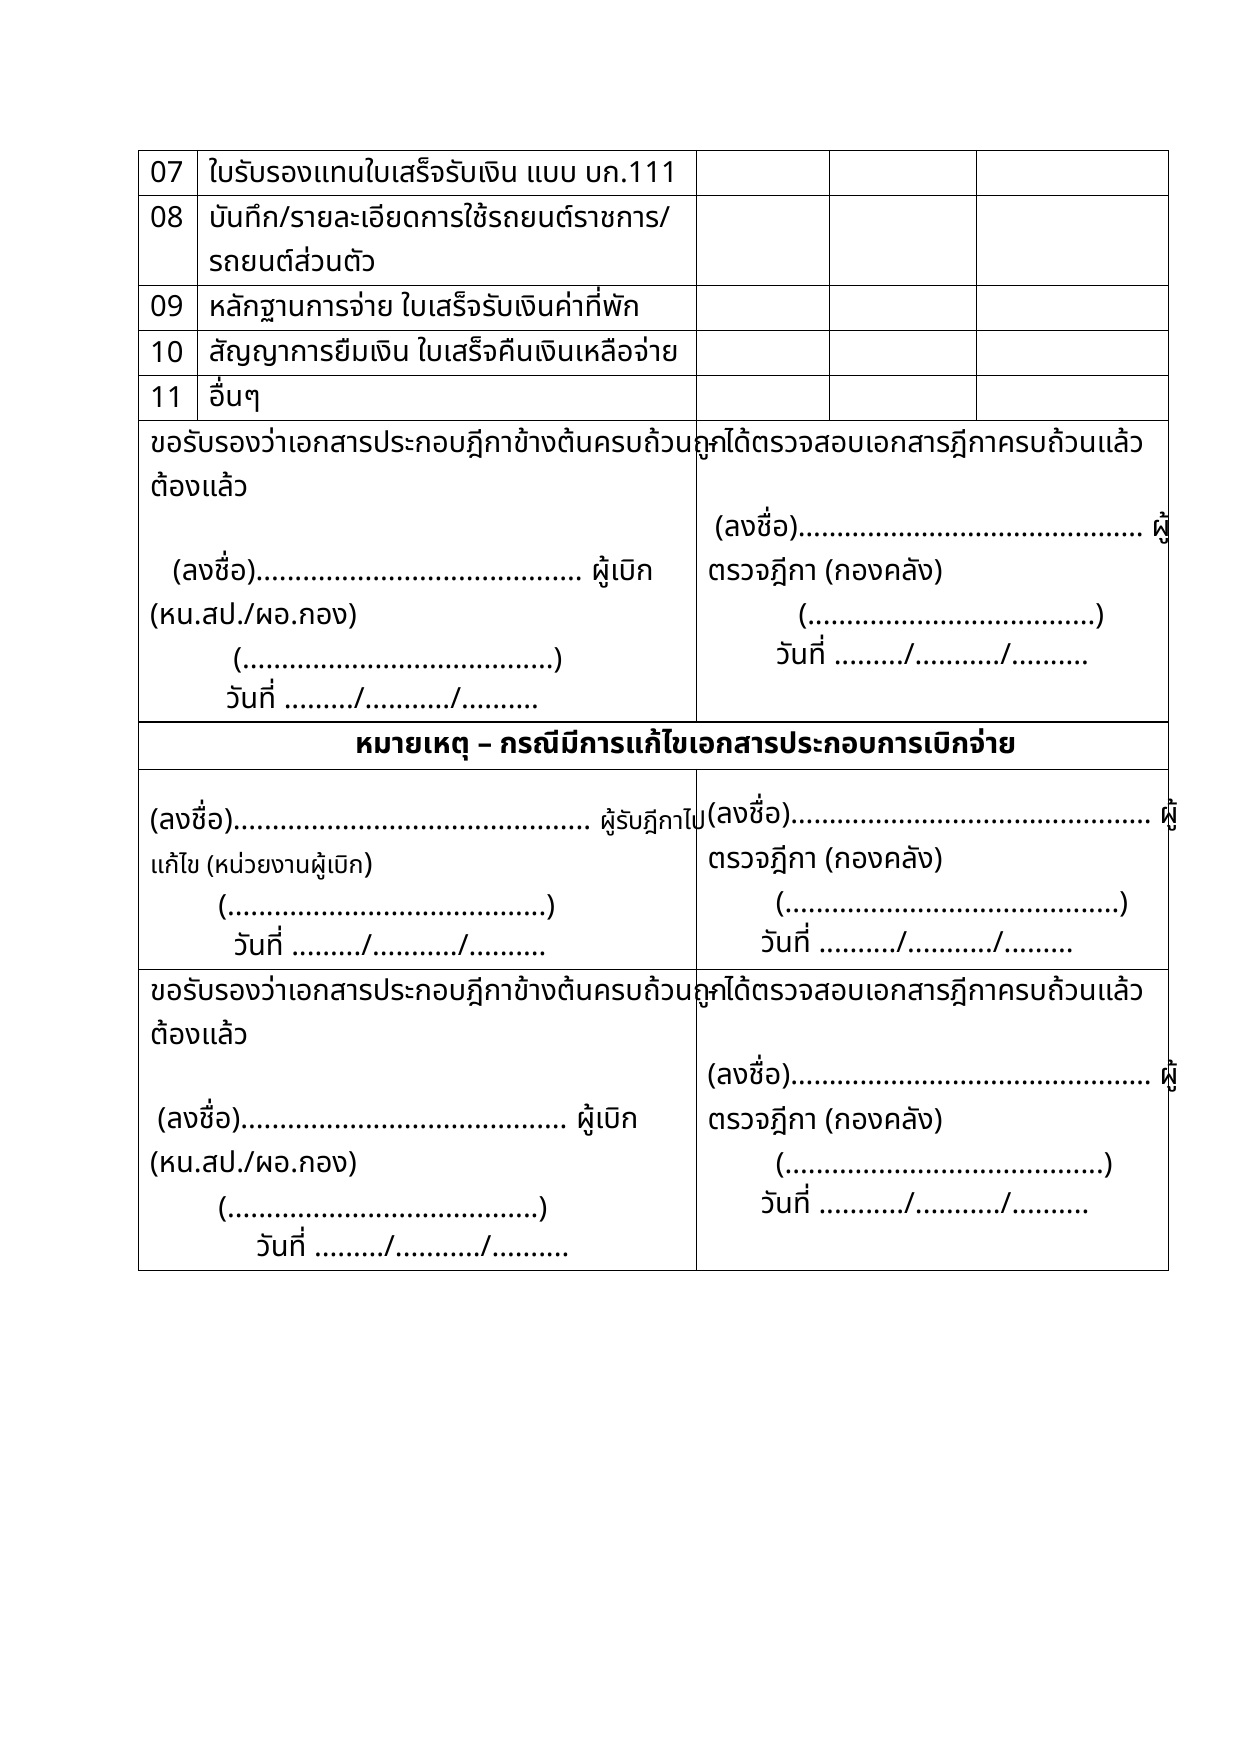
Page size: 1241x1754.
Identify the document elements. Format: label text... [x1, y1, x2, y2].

table_cell ขอรับรองว่าเอกสารประกอบฎีกาข้างต้นครบถ้วนถูกต้องแล้ว (ลงชื่อ).......................................... ผู้เบิก (หน.สป./ผอ.กอง) (........................................) วันที่ ........./.........../.......... [139, 421, 696, 721]
table_cell [830, 196, 976, 285]
table_cell 08 [139, 196, 197, 285]
table_cell [977, 151, 1168, 195]
table_cell หลักฐานการจ่าย ใบเสร็จรับเงินค่าที่พัก [198, 286, 696, 330]
table_cell [830, 376, 976, 420]
table_cell ขอรับรองว่าเอกสารประกอบฎีกาข้างต้นครบถ้วนถูกต้องแล้ว (ลงชื่อ).......................................... ผู้เบิก (หน.สป./ผอ.กอง) (........................................) วันที่ ........./.........../.......... [139, 970, 696, 1270]
table_cell [977, 196, 1168, 285]
table_cell [697, 286, 829, 330]
table_cell [977, 286, 1168, 330]
table_cell - ได้ตรวจสอบเอกสารฎีกาครบถ้วนแล้ว (ลงชื่อ)……………………………………… ผู้ตรวจฎีกา (กองคลัง) (.....................................) วันที่ ........./.........../.......... [697, 421, 1168, 721]
table_cell [830, 286, 976, 330]
table_cell 11 [139, 376, 197, 420]
table_cell [697, 196, 829, 285]
table_cell (ลงชื่อ)……………………..………………… ผู้ตรวจฎีกา (กองคลัง) (...........................................) วันที่ ........../.........../......... [697, 770, 1168, 969]
table_cell [697, 331, 829, 375]
table_cell [977, 376, 1168, 420]
table_cell บันทึก/รายละเอียดการใช้รถยนต์ราชการ/รถยนต์ส่วนตัว [198, 196, 696, 285]
table_cell 07 [139, 151, 197, 195]
table_cell - ได้ตรวจสอบเอกสารฎีกาครบถ้วนแล้ว (ลงชื่อ)………………………………..……… ผู้ตรวจฎีกา (กองคลัง) (.........................................) วันที่ .........../.........../.......... [697, 970, 1168, 1270]
table_cell อื่นๆ [198, 376, 696, 420]
table_cell [830, 331, 976, 375]
table_cell สัญญาการยืมเงิน ใบเสร็จคืนเงินเหลือจ่าย [198, 331, 696, 375]
table_cell 09 [139, 286, 197, 330]
table_cell [697, 151, 829, 195]
table_cell หมายเหตุ – กรณีมีการแก้ไขเอกสารประกอบการเบิกจ่าย [139, 723, 1168, 769]
table_cell [977, 331, 1168, 375]
table_cell ใบรับรองแทนใบเสร็จรับเงิน แบบ บก.111 [198, 151, 696, 195]
table_cell 10 [139, 331, 197, 375]
table_cell [830, 151, 976, 195]
table_cell (ลงชื่อ).............................................. ผู้รับฎีกาไปแก้ไข (หน่วยงานผู้เบิก) (.........................................) วันที่ ........./.........../.......... [139, 770, 696, 969]
table_cell [697, 376, 829, 420]
